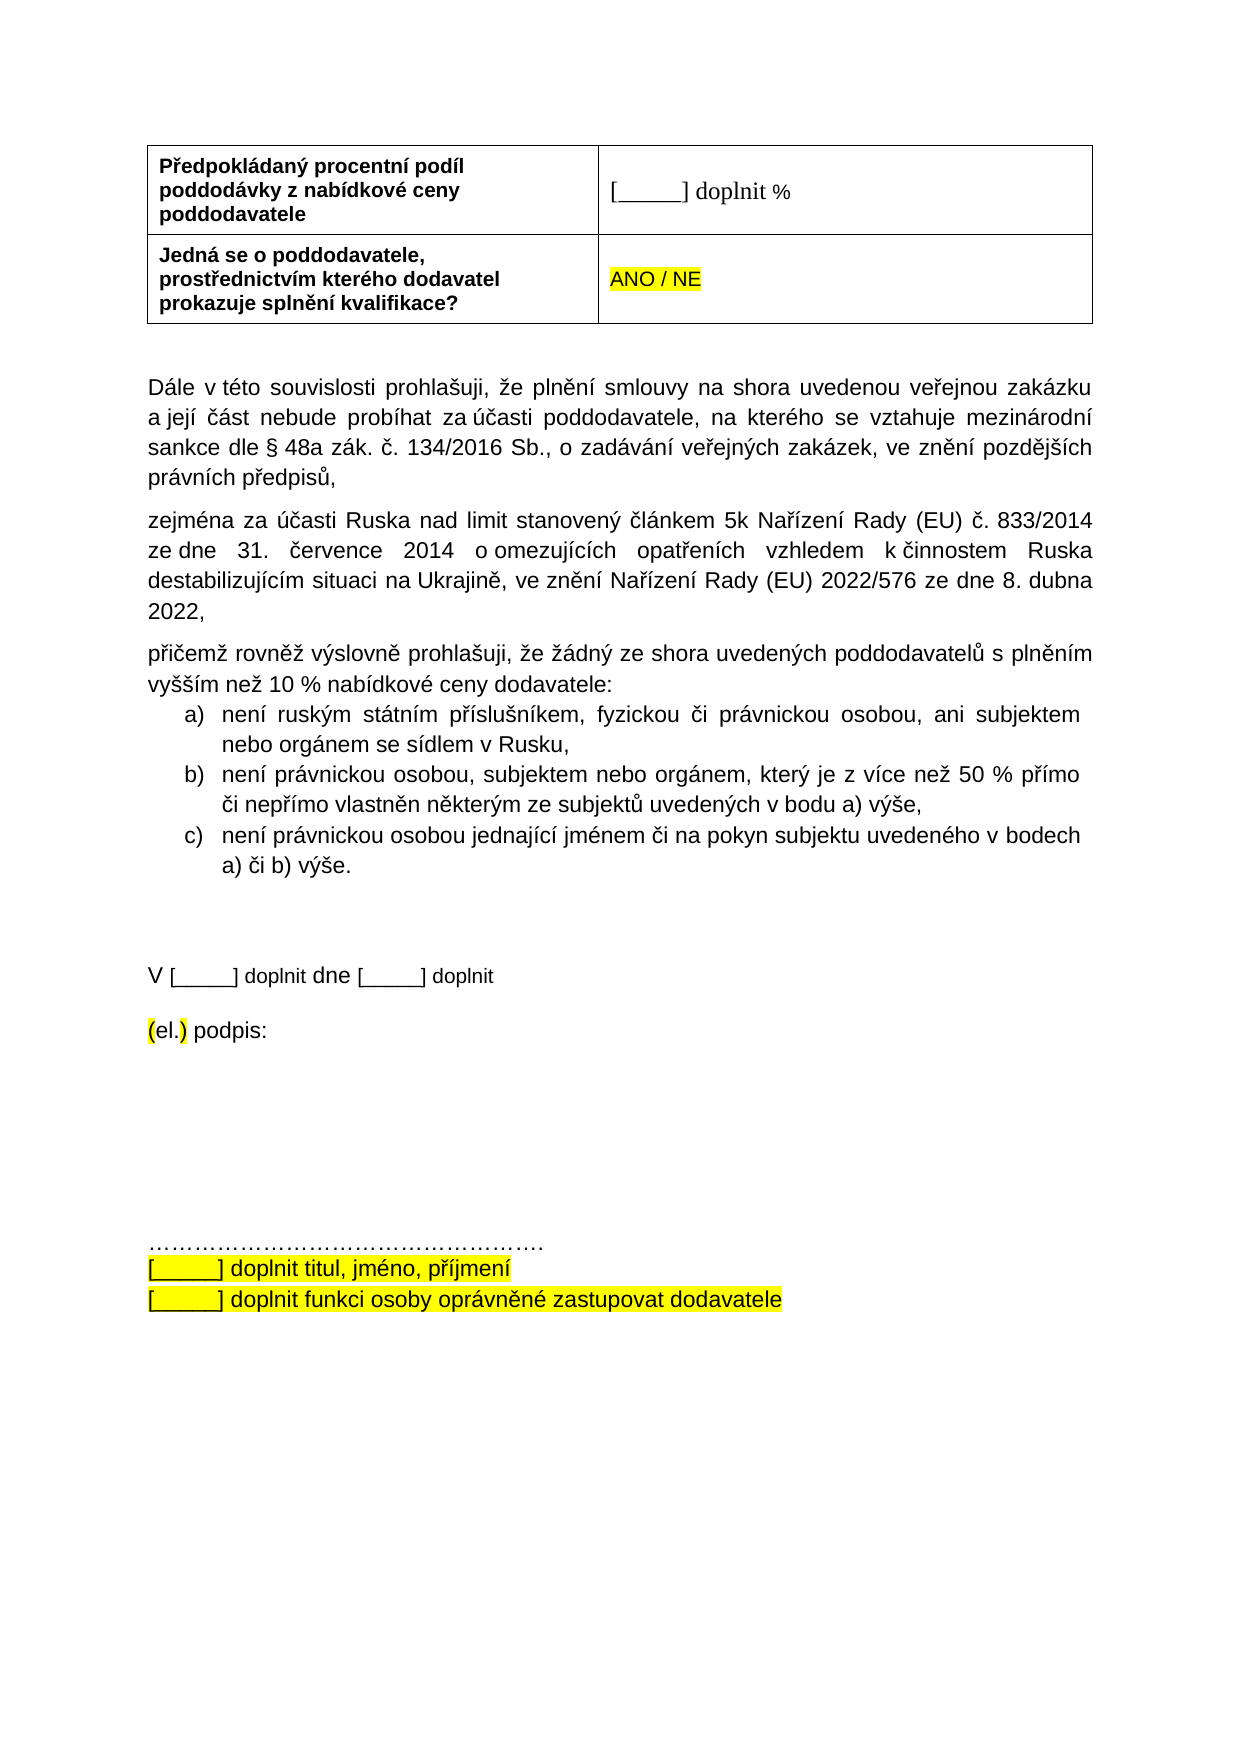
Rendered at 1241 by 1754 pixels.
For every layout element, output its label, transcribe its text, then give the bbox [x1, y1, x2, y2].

table_cell ANO / NE [599, 235, 1092, 323]
text přičemž rovněž výslovně prohlašuji, že žádný ze shora uvedených poddodavatelů s plněním vyšším než 10 % nabídkové ceny dodavatele: [148, 640, 1092, 697]
text zejména za účasti Ruska nad limit stanovený článkem 5k Nařízení Rady (EU) č. 833/2014 ze dne 31. července 2014 o omezujících opatřeních vzhledem k činnostem Ruska destabilizujícím situaci na Ukrajině, ve znění Nařízení Rady (EU) 2022/576 ze dne 8. dubna 2022, [148, 507, 1092, 624]
text (el.) podpis: [148, 1017, 1092, 1044]
list není právnickou osobou, subjektem nebo orgánem, který je z více než 50 % přímo či nepřímo vlastněn některým ze subjektů uvedených v bodu a) výše, [184, 761, 1081, 818]
list není ruským státním příslušníkem, fyzickou či právnickou osobou, ani subjektem nebo orgánem se sídlem v Rusku, [184, 701, 1081, 757]
text V dne [148, 962, 1092, 989]
list není právnickou osobou jednající jménem či na pokyn subjektu uvedeného v bodech a) či b) výše. [184, 822, 1081, 878]
text Dále v této souvislosti prohlašuji, že plnění smlouvy na shora uvedenou veřejnou zakázku a její část nebude probíhat za účasti poddodavatele, na kterého se vztahuje mezinárodní sankce dle § 48a zák. č. 134/2016 Sb., o zadávání veřejných zakázek, ve znění pozdějších právních předpisů, [148, 374, 1092, 491]
table_cell Předpokládaný procentní podíl poddodávky z nabídkové ceny poddodavatele [148, 146, 598, 234]
text ……………………………………………. [148, 1229, 1092, 1255]
table_cell Jedná se o poddodavatele, prostřednictvím kterého dodavatel prokazuje splnění kvalifikace? [148, 235, 598, 323]
table_cell % [599, 146, 1092, 234]
